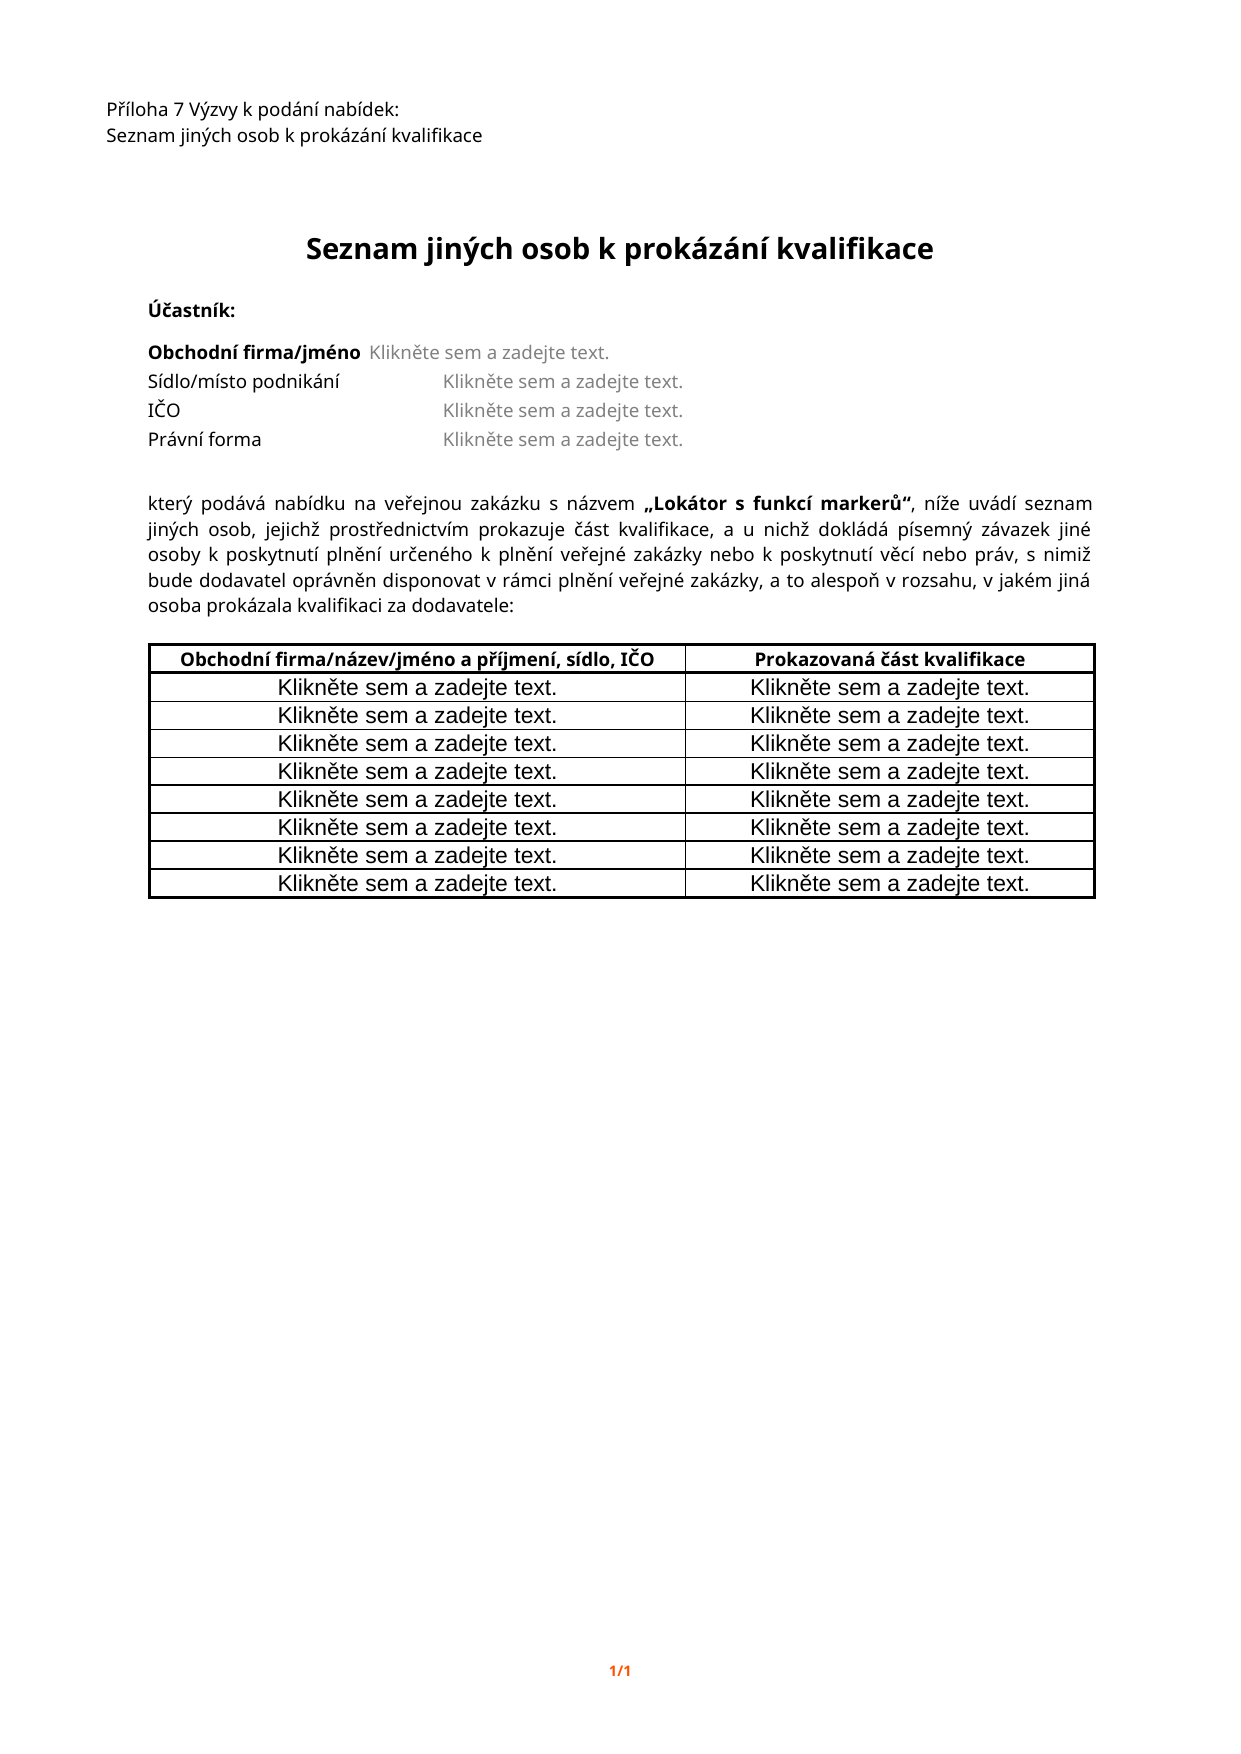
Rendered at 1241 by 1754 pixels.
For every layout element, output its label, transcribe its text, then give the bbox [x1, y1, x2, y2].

text Právní forma [148, 423, 1093, 452]
text Sídlo/místo podnikání [148, 365, 1093, 394]
title Seznam jiných osob k prokázání kvalifikace [148, 228, 1093, 268]
table_header Obchodní firma/název/jméno a příjmení, sídlo, IČO [151, 646, 685, 671]
text IČO [148, 394, 1093, 423]
table_header Prokazovaná část kvalifikace [686, 646, 1093, 671]
text Obchodní firma/jméno [148, 336, 1093, 365]
text který podává nabídku na veřejnou zakázku s názvem „Lokátor s funkcí markerů“, níže uvádí seznam jiných osob, jejichž prostřednictvím prokazuje část kvalifikace, a u nichž dokládá písemný závazek jiné osoby k poskytnutí plnění určeného k plnění veřejné zakázky nebo k poskytnutí věcí nebo práv, s nimiž bude dodavatel oprávněn disponovat v rámci plnění veřejné zakázky, a to alespoň v rozsahu, v jakém jiná osoba prokázala kvalifikaci za dodavatele: [148, 490, 1093, 618]
text Účastník: [148, 293, 1093, 324]
